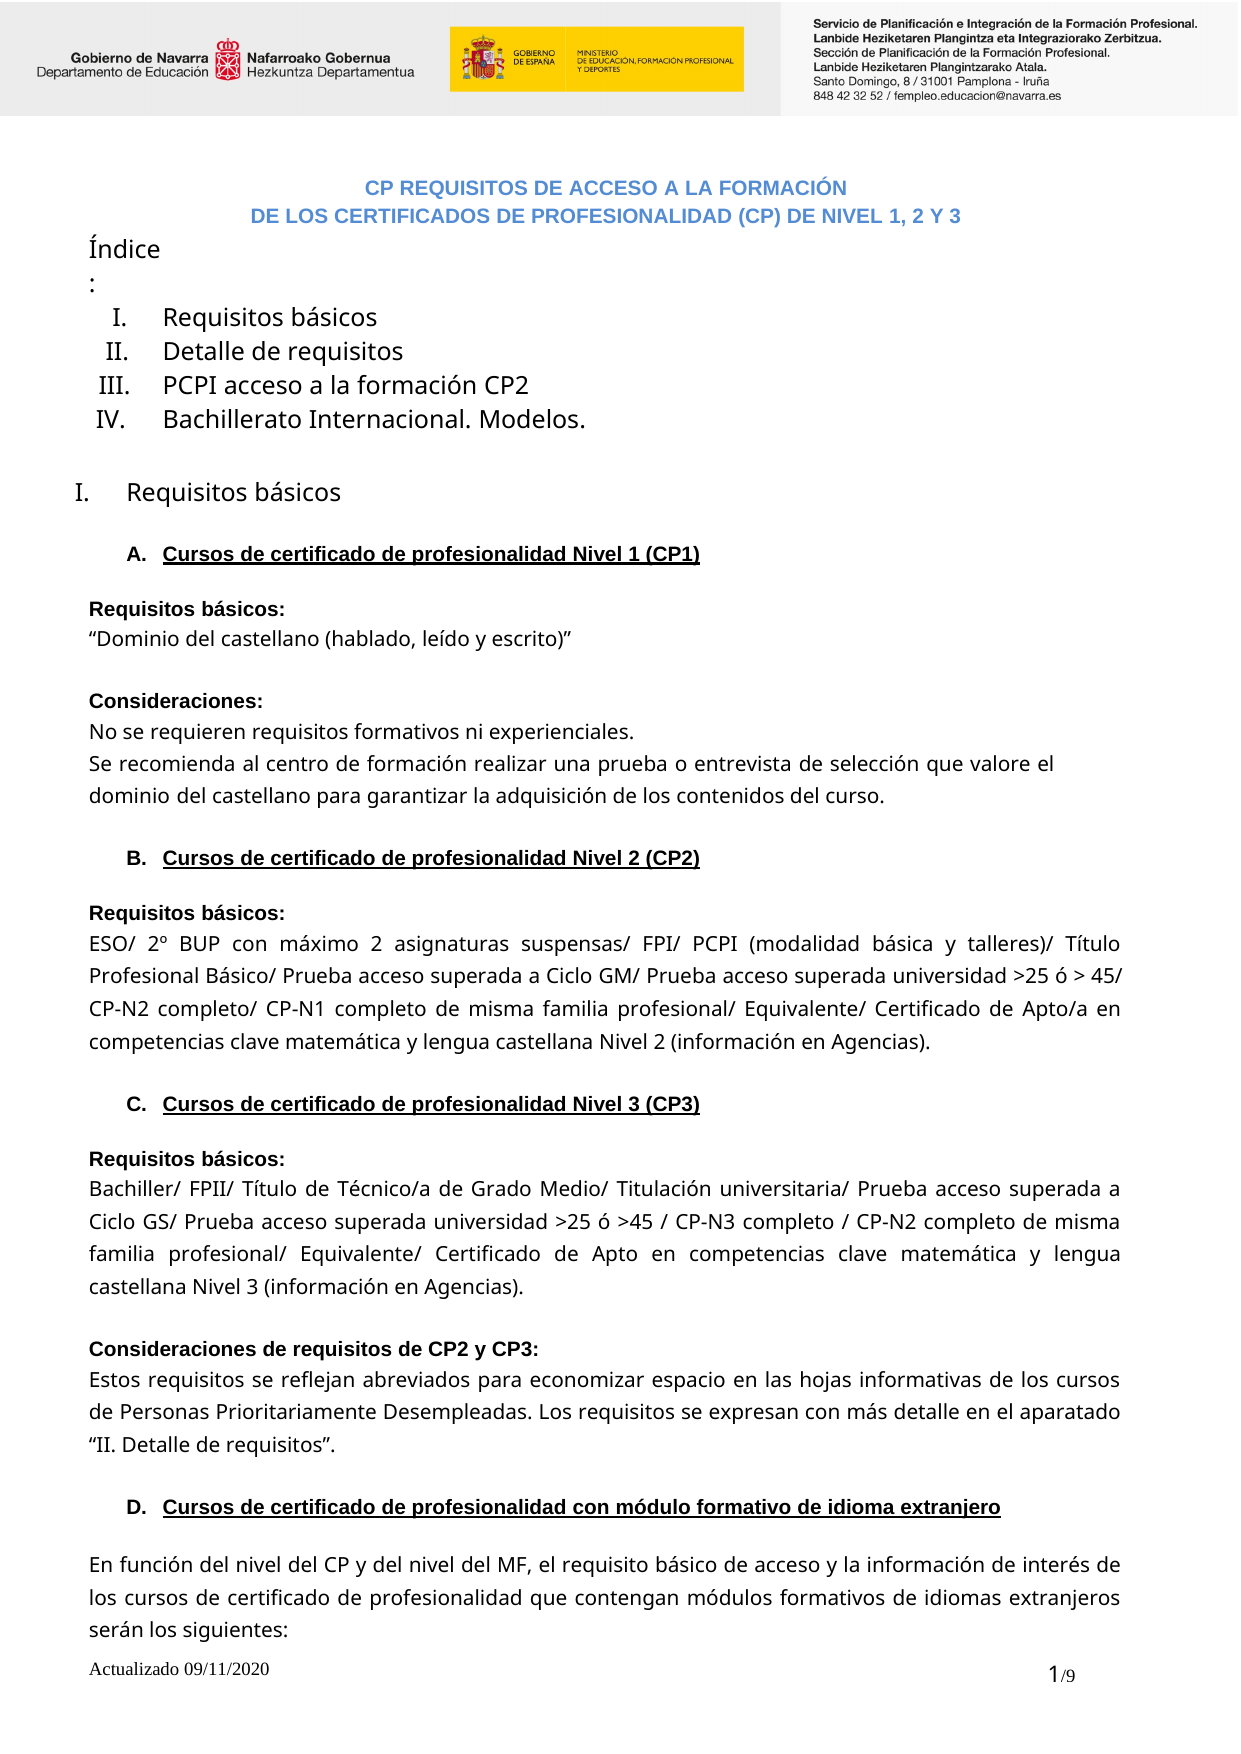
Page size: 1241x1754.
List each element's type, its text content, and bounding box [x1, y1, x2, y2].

text Bachiller/ FPII/ Título de Técnico/a de Grado Medio/ Titulación universitaria/ Prueba acceso superada a Ciclo GS/ Prueba acceso superada universidad >25 ó >45 / CP-N3 completo / CP-N2 completo de misma familia profesional/ Equivalente/ Certificado de Apto en competencias clave matemática y lengua castellana Nivel 3 (información en Agencias). [89, 1174, 1122, 1301]
subtitle Índice: [89, 232, 167, 300]
text Requisitos básicos: [89, 1147, 1136, 1171]
subtitle Cursos de certificado de profesionalidad con módulo formativo de idioma extranjero [126, 1495, 1136, 1519]
text ESO/ 2º BUP con máximo 2 asignaturas suspensas/ FPI/ PCPI (modalidad básica y talleres)/ Título Profesional Básico/ Prueba acceso superada a Ciclo GM/ Prueba acceso superada universidad >25 ó > 45/ CP-N2 completo/ CP-N1 completo de misma familia profesional/ Equivalente/ Certificado de Apto/a en competencias clave matemática y lengua castellana Nivel 2 (información en Agencias). [89, 929, 1123, 1055]
text Requisitos básicos: [89, 597, 1136, 621]
subtitle Requisitos básicos [74, 475, 1136, 509]
subtitle Cursos de certificado de profesionalidad Nivel 3 (CP3) [126, 1092, 1136, 1116]
text No se requieren requisitos formativos ni experienciales. [89, 717, 1136, 745]
picture [0, 2, 1238, 116]
text “Dominio del castellano (hablado, leído y escrito)” [89, 624, 1136, 653]
text DE LOS CERTIFICADOS DE PROFESIONALIDAD (CP) DE NIVEL 1, 2 Y 3 [250, 204, 961, 228]
subtitle Cursos de certificado de profesionalidad Nivel 2 (CP2) [126, 846, 1136, 870]
list Detalle de requisitos [105, 334, 1136, 368]
subtitle Consideraciones: [89, 689, 1136, 713]
subtitle Cursos de certificado de profesionalidad Nivel 1 (CP1) [126, 541, 1136, 565]
list Bachillerato Internacional. Modelos. [96, 402, 1136, 436]
text Requisitos básicos: [89, 901, 1136, 925]
text CP REQUISITOS DE ACCESO A LA FORMACIÓN [250, 176, 961, 200]
subtitle Consideraciones de requisitos de CP2 y CP3: [89, 1337, 1136, 1361]
text En función del nivel del CP y del nivel del MF, el requisito básico de acceso y la información de interés de los cursos de certificado de profesionalidad que contengan módulos formativos de idiomas extranjeros serán los siguientes: [89, 1550, 1122, 1644]
text Se recomienda al centro de formación realizar una prueba o entrevista de selección que valore el dominio del castellano para garantizar la adquisición de los contenidos del curso. [89, 749, 1136, 810]
subtitle Requisitos básicos [112, 300, 1136, 334]
text Estos requisitos se reflejan abreviados para economizar espacio en las hojas informativas de los cursos de Personas Prioritariamente Desempleadas. Los requisitos se expresan con más detalle en el aparatado “II. Detalle de requisitos”. [89, 1365, 1122, 1458]
subtitle PCPI acceso a la formación CP2 [98, 368, 1136, 402]
